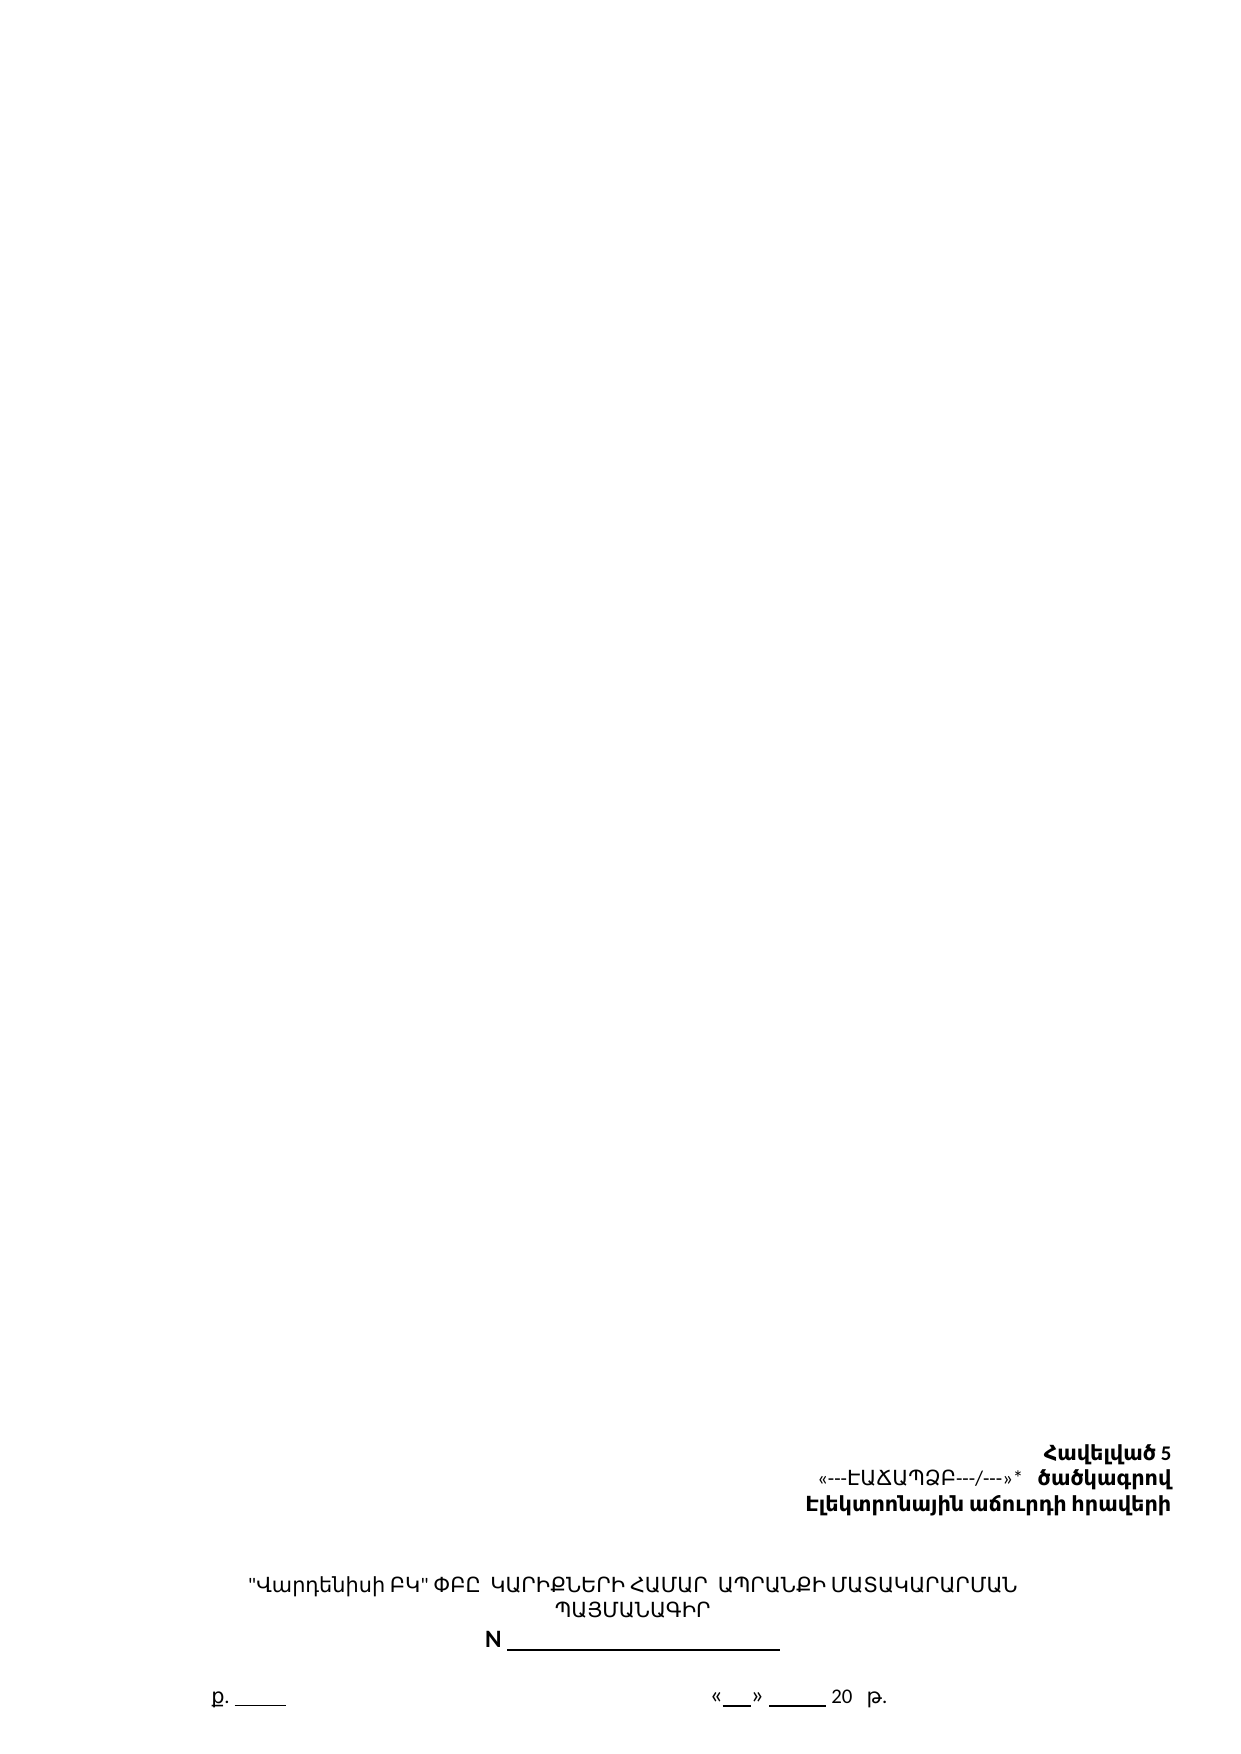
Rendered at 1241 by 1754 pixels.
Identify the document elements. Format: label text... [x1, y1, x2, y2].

text Էլեկտրոնային աճուրդի հրավերի [94, 1491, 1171, 1516]
text N [79, 1623, 1171, 1653]
text ՊԱՅՄԱՆԱԳԻՐ [79, 1598, 1171, 1623]
text Հավելված 5 [94, 1440, 1171, 1465]
text «---ԷԱՃԱՊՁԲ---/---»* ծածկագրով [94, 1465, 1171, 1491]
text ք. « » 20 թ. [94, 1679, 1171, 1709]
text "Վարդենիսի ԲԿ" ՓԲԸ ԿԱՐԻՔՆԵՐԻ ՀԱՄԱՐ ԱՊՐԱՆՔԻ ՄԱՏԱԿԱՐԱՐՄԱՆ [79, 1572, 1171, 1598]
